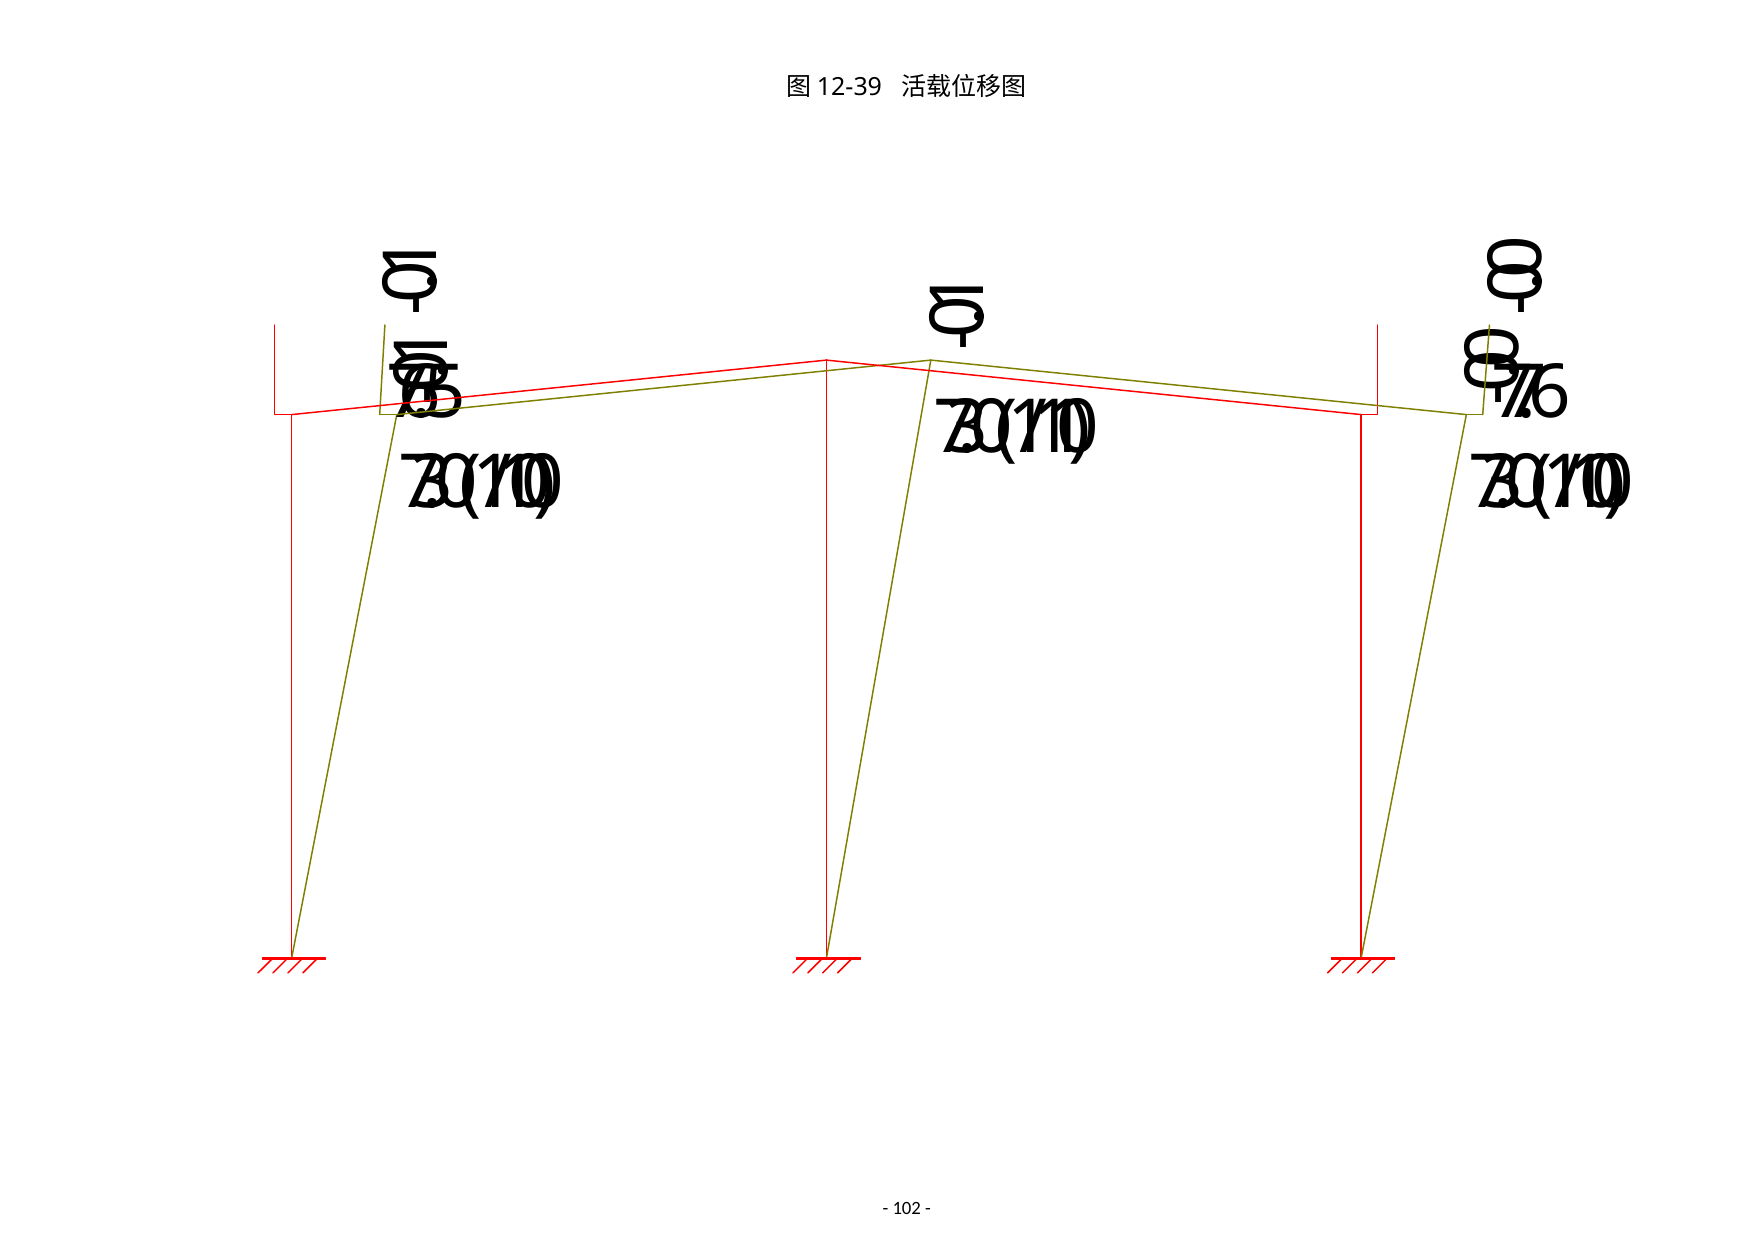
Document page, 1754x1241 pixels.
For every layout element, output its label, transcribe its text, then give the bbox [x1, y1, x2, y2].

text 图12-39 活载位移图 [148, 61, 1665, 108]
